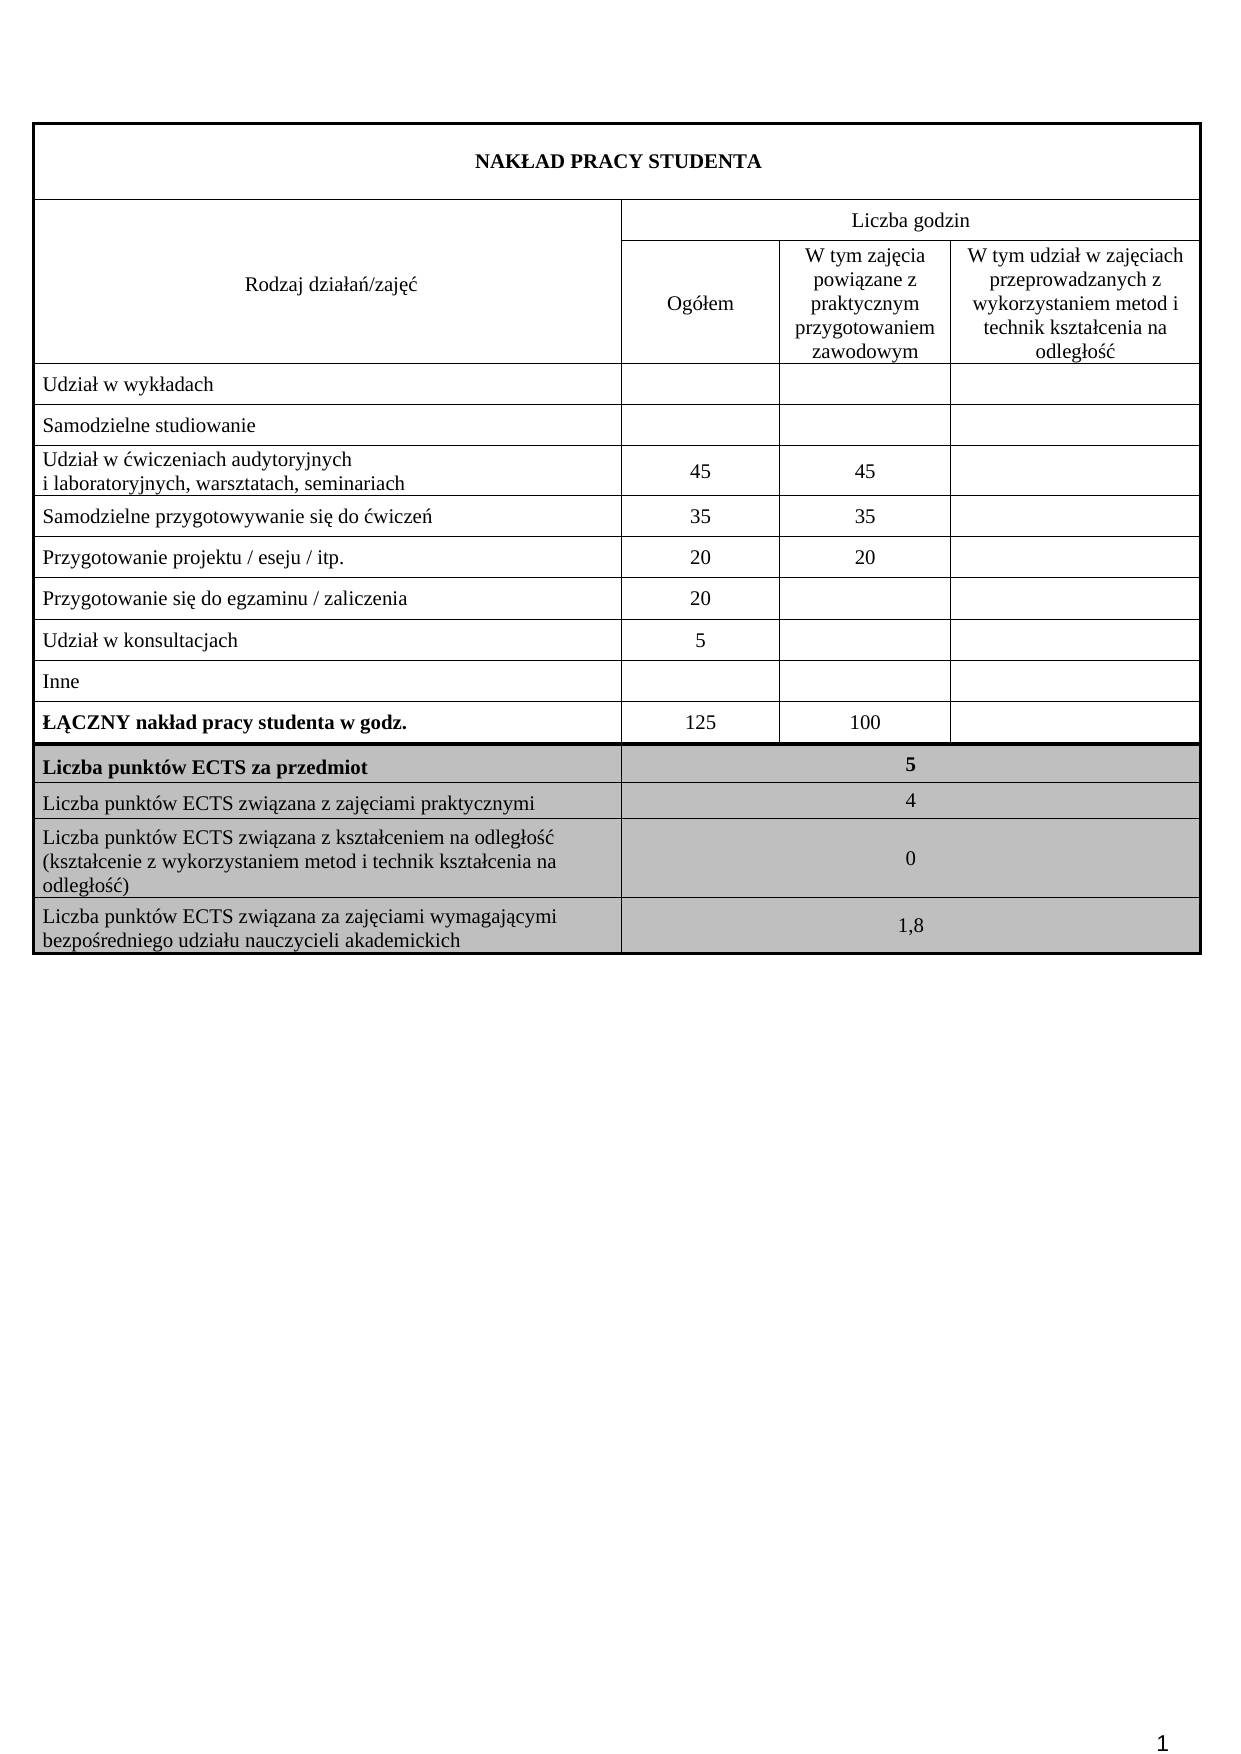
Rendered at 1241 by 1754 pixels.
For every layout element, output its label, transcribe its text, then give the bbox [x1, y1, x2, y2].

table_cell 45 [622, 446, 779, 495]
table_cell [780, 364, 950, 404]
table_cell W tym udział w zajęciach przeprowadzanych z wykorzystaniem metod i technik kształcenia na odległość [951, 241, 1199, 363]
table_cell Liczba godzin [622, 200, 1199, 240]
table_cell Liczba punktów ECTS związana z zajęciami praktycznymi [35, 783, 621, 818]
table_cell [780, 661, 950, 701]
table_cell [622, 364, 779, 404]
table_cell Liczba punktów ECTS związana z kształceniem na odległość (kształcenie z wykorzystaniem metod i technik kształcenia na odległość) [35, 819, 621, 897]
table_cell Przygotowanie się do egzaminu / zaliczenia [35, 578, 621, 618]
table_cell 20 [622, 578, 779, 618]
table_cell [951, 702, 1199, 742]
table_cell [780, 620, 950, 659]
table_cell Ogółem [622, 241, 779, 363]
table_cell [951, 620, 1199, 659]
table_cell 100 [780, 702, 950, 742]
table_cell [622, 661, 779, 701]
table_cell [951, 364, 1199, 404]
table_cell [951, 578, 1199, 618]
table_cell Udział w ćwiczeniach audytoryjnych i laboratoryjnych, warsztatach, seminariach [35, 446, 621, 495]
table_cell [951, 405, 1199, 445]
table_cell [951, 661, 1199, 701]
table_cell 35 [622, 496, 779, 536]
table_cell [780, 578, 950, 618]
table_cell 5 [622, 620, 779, 659]
table_cell 35 [780, 496, 950, 536]
table_cell [622, 405, 779, 445]
table_cell ŁĄCZNY nakład pracy studenta w godz. [35, 702, 621, 742]
table_cell Udział w wykładach [35, 364, 621, 404]
table_cell 125 [622, 702, 779, 742]
table_cell 4 [622, 783, 1199, 818]
table_cell Liczba punktów ECTS związana za zajęciami wymagającymi bezpośredniego udziału nauczycieli akademickich [35, 898, 621, 952]
table_cell 5 [622, 746, 1199, 782]
table_cell Udział w konsultacjach [35, 620, 621, 659]
table_header NAKŁAD PRACY STUDENTA [35, 125, 1199, 198]
table_cell 1,8 [622, 898, 1199, 952]
table_cell 20 [622, 537, 779, 577]
table_cell 20 [780, 537, 950, 577]
table_cell Przygotowanie projektu / eseju / itp. [35, 537, 621, 577]
table_cell [951, 496, 1199, 536]
table_cell Samodzielne przygotowywanie się do ćwiczeń [35, 496, 621, 536]
table_cell Inne [35, 661, 621, 701]
table_cell Samodzielne studiowanie [35, 405, 621, 445]
table_cell Liczba punktów ECTS za przedmiot [35, 746, 621, 782]
table_cell [951, 446, 1199, 495]
table_cell W tym zajęcia powiązane z praktycznym przygotowaniem zawodowym [780, 241, 950, 363]
table_cell 0 [622, 819, 1199, 897]
table_cell Rodzaj działań/zajęć [35, 200, 621, 363]
table_cell [951, 537, 1199, 577]
table_cell [780, 405, 950, 445]
table_cell 45 [780, 446, 950, 495]
